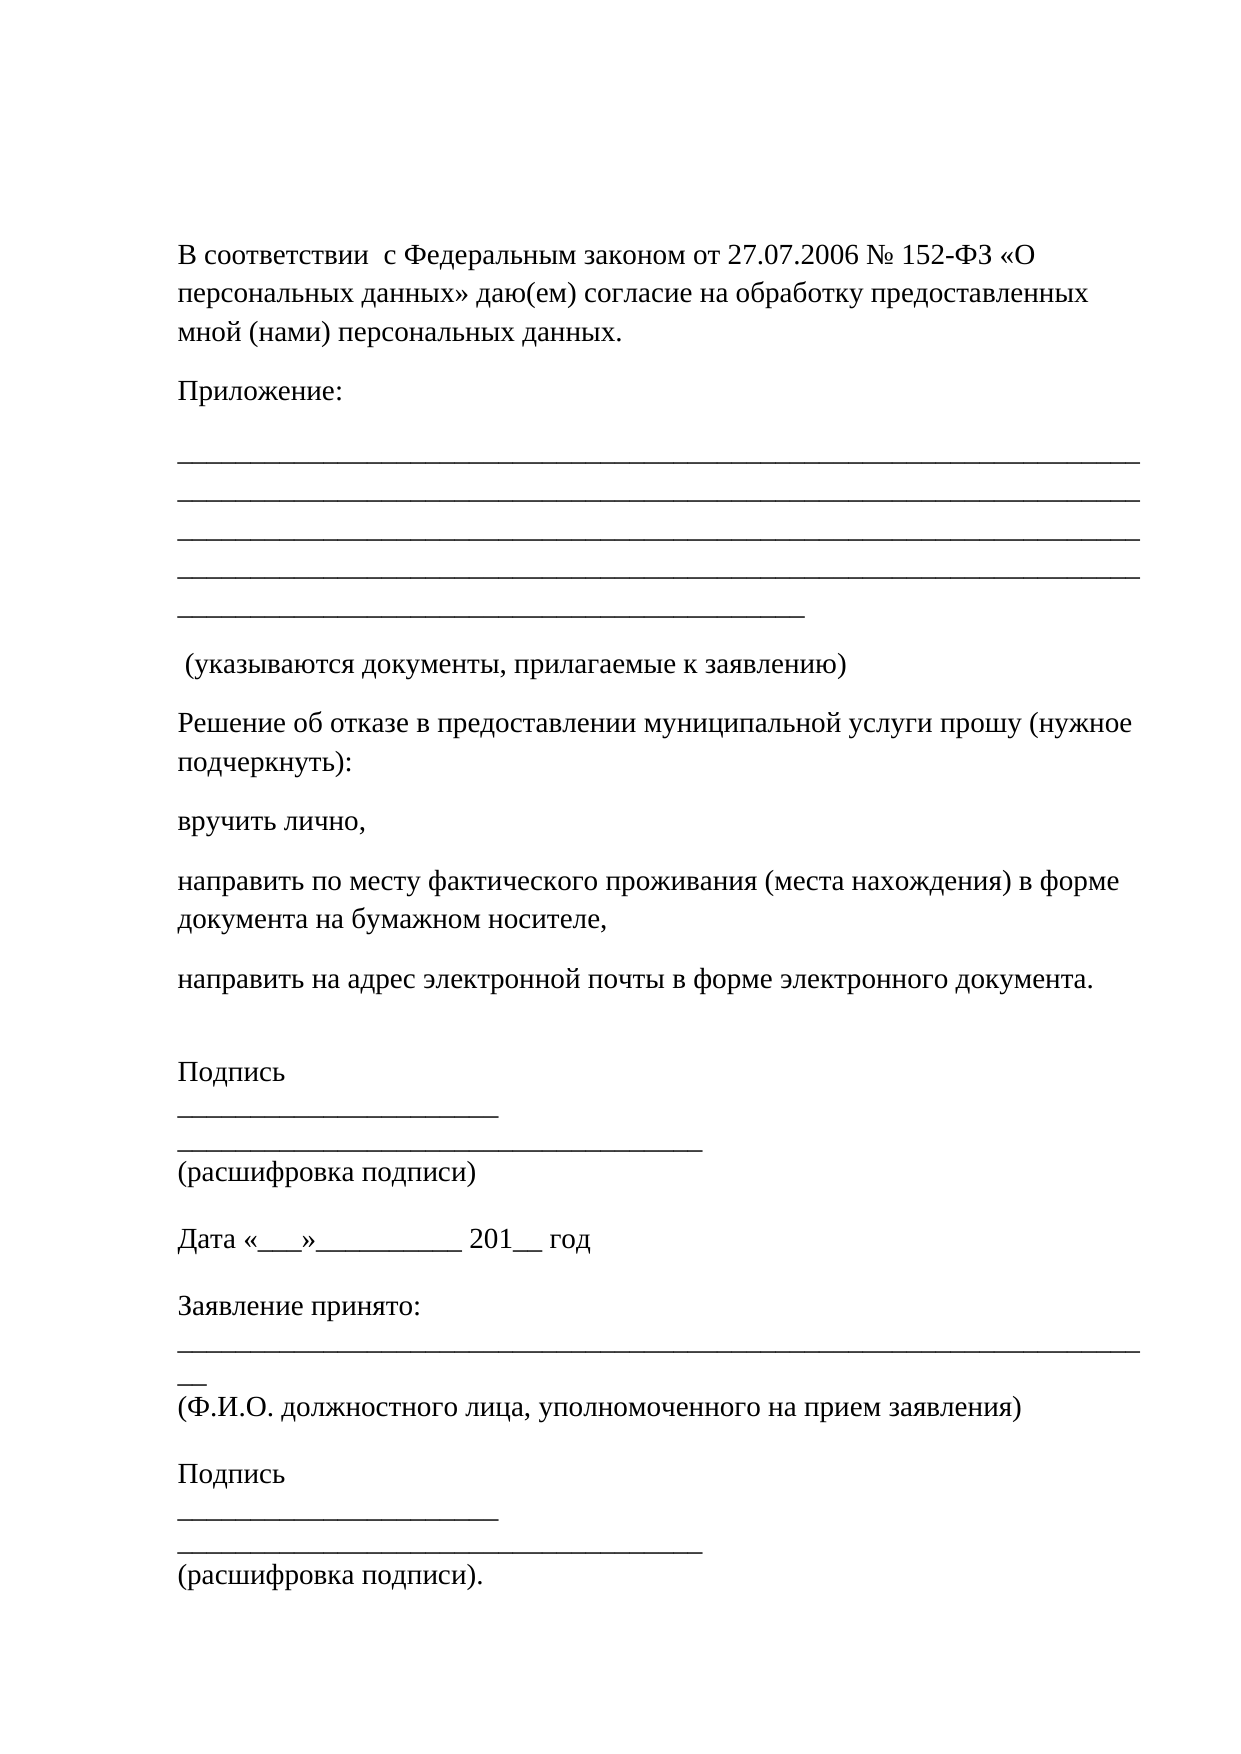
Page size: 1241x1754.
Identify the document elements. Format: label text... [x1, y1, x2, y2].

text направить по месту фактического проживания (места нахождения) в форме документа на бумажном носителе, [177, 863, 1152, 935]
text направить на адрес электронной почты в форме электронного документа. [177, 961, 1152, 994]
text Приложение: [177, 373, 1152, 407]
text В соответствии с Федеральным законом от 27.07.2006 № 152-ФЗ «О персональных данных» даю(ем) согласие на обработку предоставленных мной (нами) персональных данных. [177, 237, 1152, 347]
text Решение об отказе в предоставлении муниципальной услуги прошу (нужное подчеркнуть): [177, 706, 1152, 778]
text ______________________ ____________________________________ [177, 1087, 1152, 1154]
text (расшифровка подписи). [177, 1557, 1152, 1590]
text (расшифровка подписи) [177, 1154, 1152, 1188]
text Подпись [177, 1456, 1152, 1490]
text (Ф.И.О. должностного лица, уполномоченного на прием заявления) [177, 1389, 1152, 1423]
text Заявление принято: [177, 1288, 1152, 1322]
text вручить лично, [177, 803, 1152, 837]
text Подпись [177, 1054, 1152, 1087]
text (указываются документы, прилагаемые к заявлению) [177, 646, 1152, 680]
text ______________________ ____________________________________ [177, 1490, 1152, 1557]
text ___________________________________________________________________________________________________________________________________________________________________________________________________________________________________________________________________________________________________________________ [177, 433, 1152, 620]
text Дата «___»__________ 201__ год [177, 1221, 1152, 1255]
text ____________________________________________________________________ [177, 1322, 1152, 1389]
